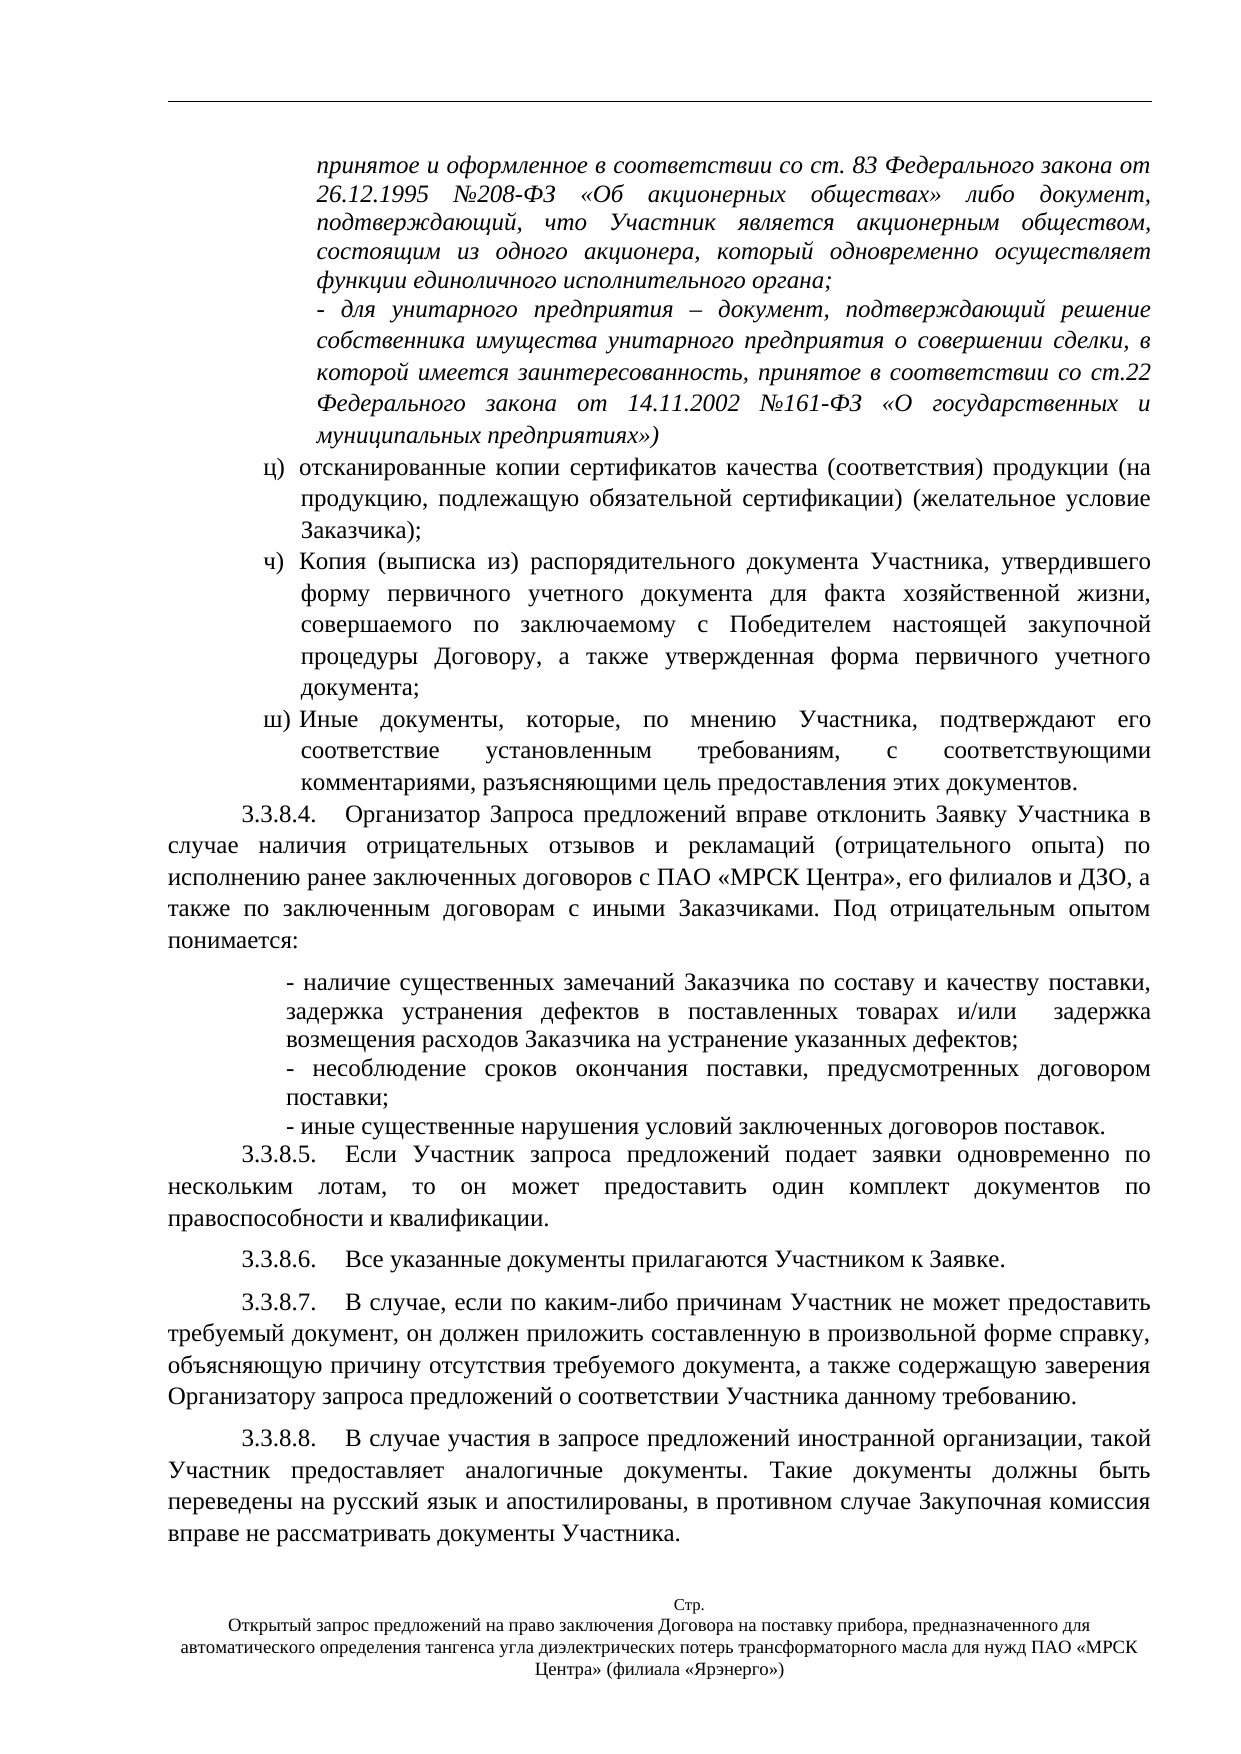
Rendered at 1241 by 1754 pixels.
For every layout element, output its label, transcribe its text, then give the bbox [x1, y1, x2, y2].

list В случае, если по каким-либо причинам Участник не может предоставить требуемый документ, он должен приложить составленную в произвольной форме справку, объясняющую причину отсутствия требуемого документа, а также содержащую заверения Организатору запроса предложений о соответствии Участника данному требованию. [168, 1287, 1152, 1410]
list - наличие существенных замечаний Заказчика по составу и качеству поставки, задержка устранения дефектов в поставленных товарах и/или задержка возмещения расходов Заказчика на устранение указанных дефектов; [286, 967, 1152, 1053]
list В случае участия в запросе предложений иностранной организации, такой Участник предоставляет аналогичные документы. Такие документы должны быть переведены на русский язык и апостилированы, в противном случае Закупочная комиссия вправе не рассматривать документы Участника. [168, 1423, 1152, 1547]
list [316, 150, 1152, 294]
list Копия (выписка из) распорядительного документа Участника, утвердившего форму первичного учетного документа для факта хозяйственной жизни, совершаемого по заключаемому с Победителем настоящей закупочной процедуры Договору, а также утвержденная форма первичного учетного документа; [263, 546, 1152, 701]
list Все указанные документы прилагаются Участником к Заявке. [168, 1244, 1152, 1273]
list Если Участник запроса предложений подает заявки одновременно по нескольким лотам, то он может предоставить один комплект документов по правоспособности и квалификации. [168, 1139, 1152, 1231]
list Организатор Запроса предложений вправе отклонить Заявку Участника в случае наличия отрицательных отзывов и рекламаций (отрицательного опыта) по исполнению ранее заключенных договоров с ПАО «МРСК Центра», его филиалов и ДЗО, а также по заключенным договорам с иными Заказчиками. Под отрицательным опытом понимается: [168, 799, 1152, 954]
list Иные документы, которые, по мнению Участника, подтверждают его соответствие установленным требованиям, с соответствующими комментариями, разъясняющими цель предоставления этих документов. [263, 704, 1152, 796]
list - для унитарного предприятия – документ, подтверждающий решение собственника имущества унитарного предприятия о совершении сделки, в которой имеется заинтересованность, принятое в соответствии со ст.22 Федерального закона от 14.11.2002 №161-ФЗ «О государственных и муниципальных предприятиях») [316, 294, 1152, 449]
list - несоблюдение сроков окончания поставки, предусмотренных договором поставки; [286, 1053, 1152, 1111]
list отсканированные копии сертификатов качества (соответствия) продукции (на продукцию, подлежащую обязательной сертификации) (желательное условие Заказчика); [263, 452, 1152, 543]
list - иные существенные нарушения условий заключенных договоров поставок. [286, 1111, 1152, 1139]
